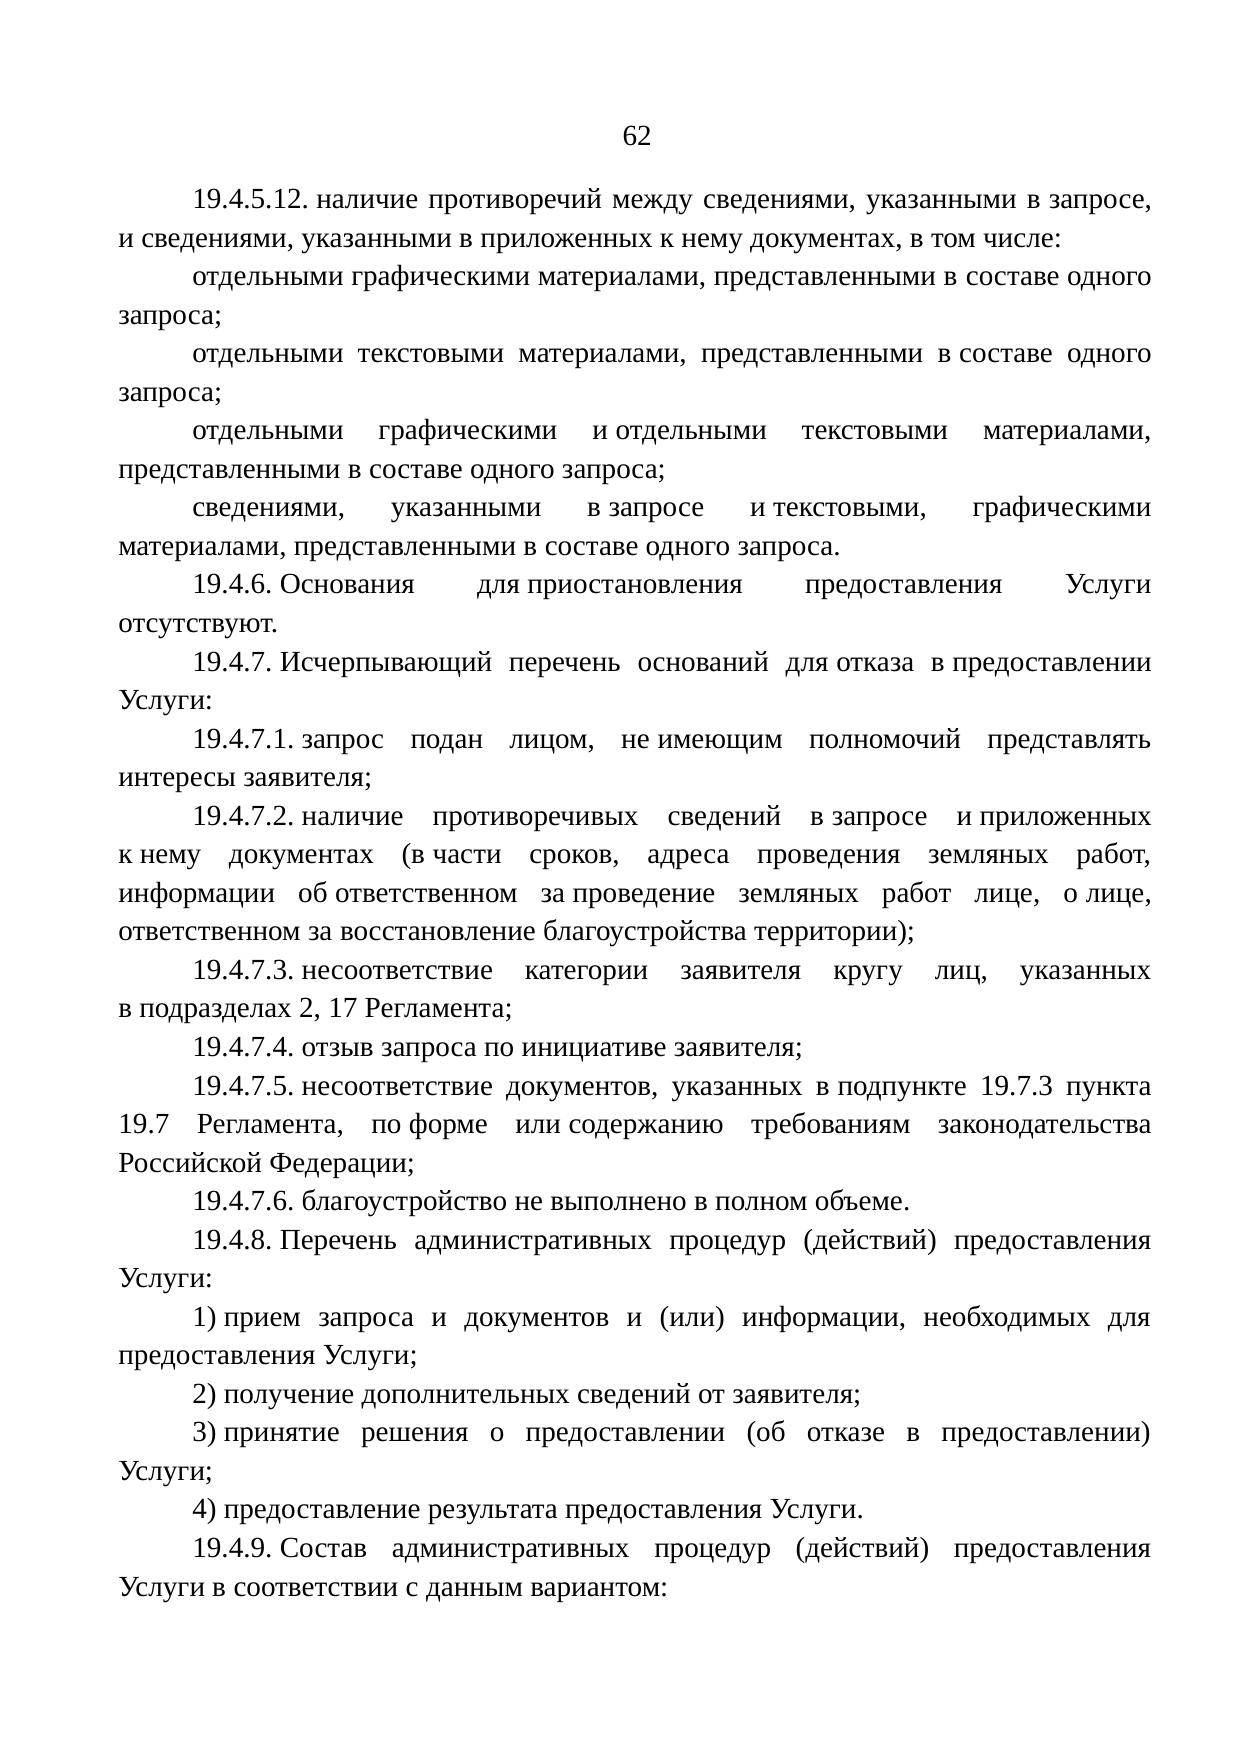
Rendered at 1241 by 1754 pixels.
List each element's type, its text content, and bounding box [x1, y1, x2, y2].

text 19.4.7.5. несоответствие документов, указанных в подпункте 19.7.3 пункта 19.7 Регламента, по форме или содержанию требованиям законодательства Российской Федерации; [118, 1068, 1152, 1178]
text сведениями, указанными в запросе и текстовыми, графическими материалами, представленными в составе одного запроса. [118, 489, 1152, 562]
text 3) принятие решения о предоставлении (об отказе в предоставлении) Услуги; [118, 1414, 1152, 1487]
text 19.4.7.4. отзыв запроса по инициативе заявителя; [118, 1029, 1152, 1063]
text 2) получение дополнительных сведений от заявителя; [118, 1376, 1152, 1409]
text отдельными графическими и отдельными текстовыми материалами, представленными в составе одного запроса; [118, 412, 1152, 484]
text 19.4.7.1. запрос подан лицом, не имеющим полномочий представлять интересы заявителя; [118, 721, 1152, 793]
text 19.4.6. Основания для приостановления предоставления Услуги отсутствуют. [118, 567, 1152, 639]
text 4) предоставление результата предоставления Услуги. [118, 1492, 1152, 1525]
text отдельными текстовыми материалами, представленными в составе одного запроса; [118, 335, 1152, 407]
text 1) прием запроса и документов и (или) информации, необходимых для предоставления Услуги; [118, 1299, 1152, 1371]
text отдельными графическими материалами, представленными в составе одного запроса; [118, 258, 1152, 330]
text 19.4.7.6. благоустройство не выполнено в полном объеме. [118, 1183, 1152, 1217]
text 19.4.7.3. несоответствие категории заявителя кругу лиц, указанных в подразделах 2, 17 Регламента; [118, 952, 1152, 1024]
text 19.4.9. Состав административных процедур (действий) предоставления Услуги в соответствии с данным вариантом: [118, 1530, 1152, 1602]
text 19.4.5.12. наличие противоречий между сведениями, указанными в запросе, и сведениями, указанными в приложенных к нему документах, в том числе: [118, 181, 1152, 253]
text 19.4.8. Перечень административных процедур (действий) предоставления Услуги: [118, 1222, 1152, 1294]
text 19.4.7.2. наличие противоречивых сведений в запросе и приложенных к нему документах (в части сроков, адреса проведения земляных работ, информации об ответственном за проведение земляных работ лице, о лице, ответственном за восстановление благоустройства территории); [118, 798, 1152, 947]
text 19.4.7. Исчерпывающий перечень оснований для отказа в предоставлении Услуги: [118, 644, 1152, 716]
